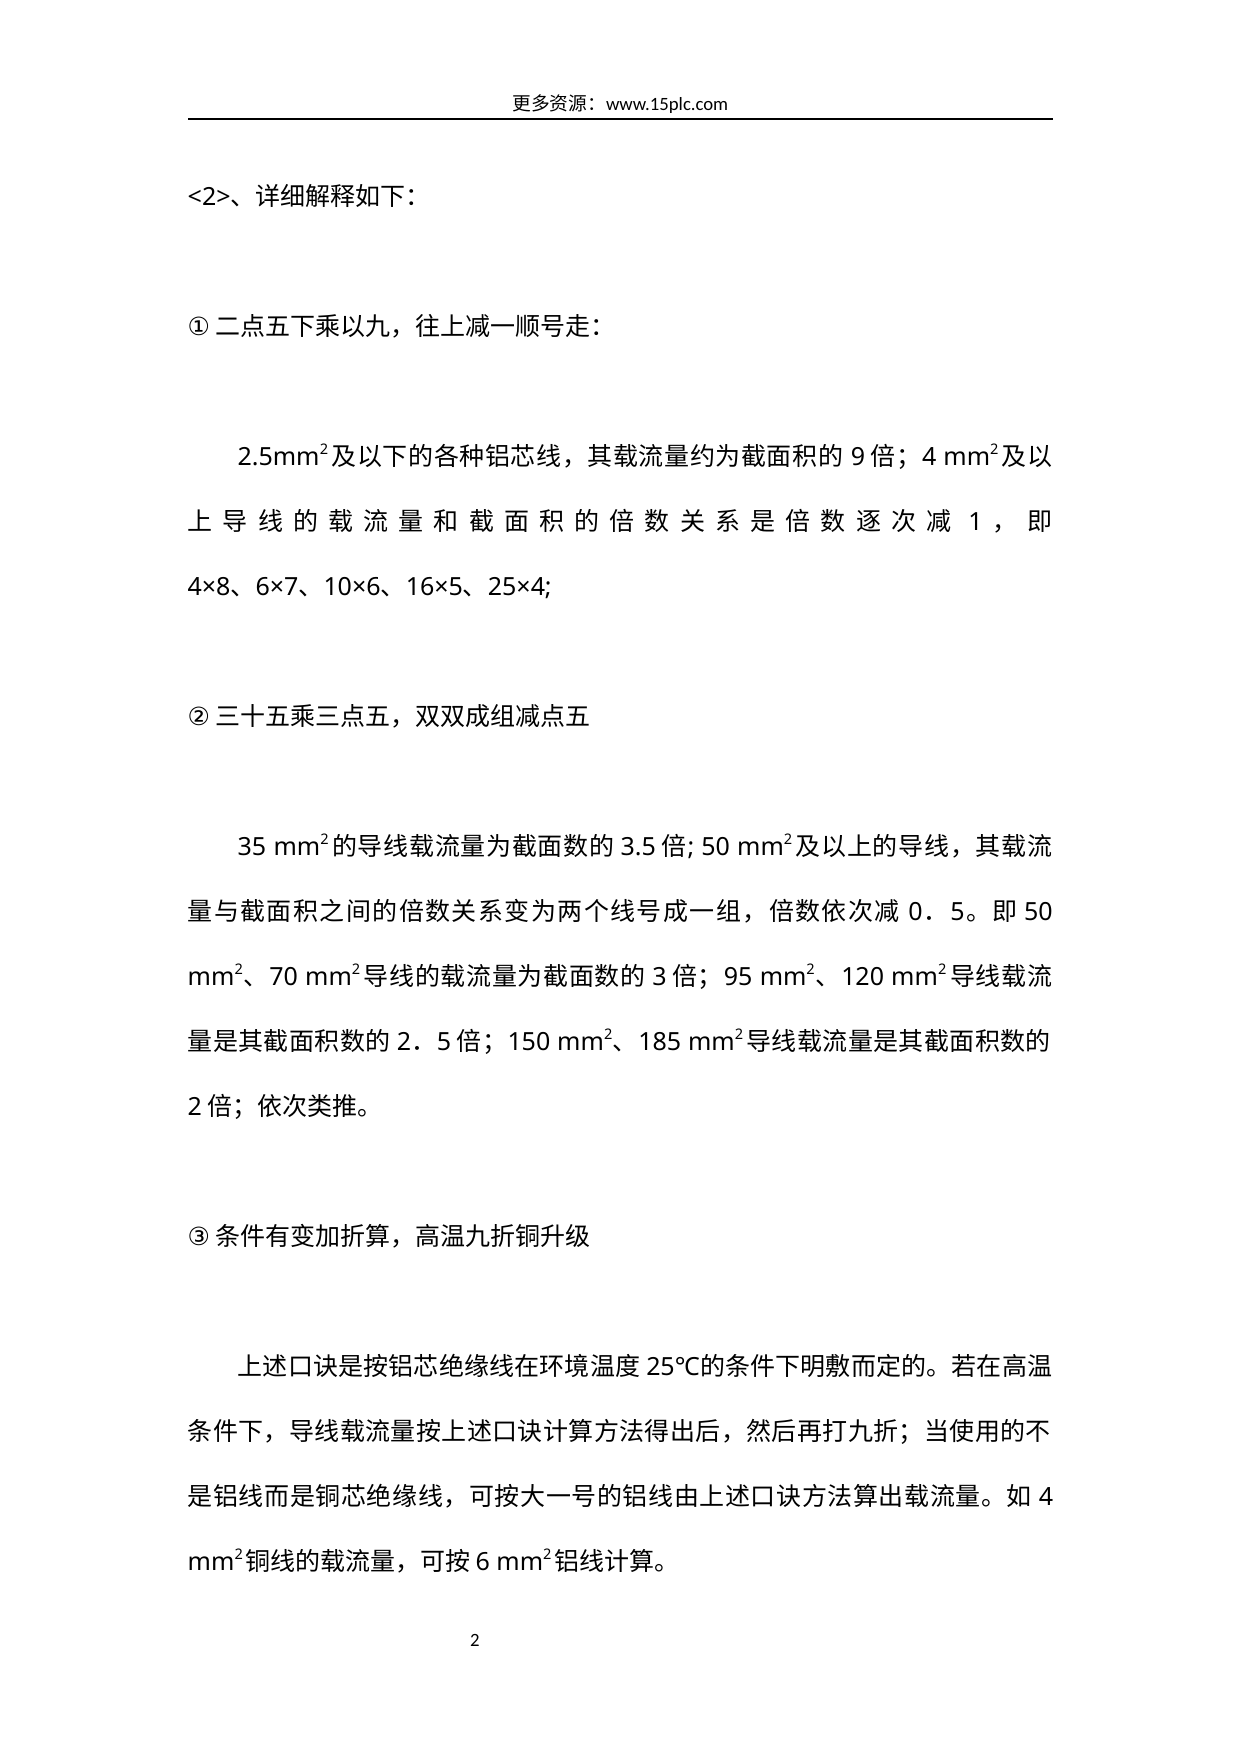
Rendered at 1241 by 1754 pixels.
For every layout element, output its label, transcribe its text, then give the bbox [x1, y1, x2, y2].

text ②三十五乘三点五，双双成组减点五 [187, 682, 1053, 747]
text 35 mm2的导线载流量为截面数的3.5倍; 50 mm2及以上的导线，其载流量与截面积之间的倍数关系变为两个线号成一组，倍数依次减0．5。即50 mm2、70 mm2导线的载流量为截面数的3倍；95 mm2、120 mm2导线载流量是其截面积数的2．5倍；150 mm2、185 mm2导线载流量是其截面积数的2倍；依次类推。 [187, 812, 1053, 1137]
text <2>、详细解释如下： [187, 162, 1053, 227]
text ③条件有变加折算，高温九折铜升级 [187, 1202, 1053, 1267]
text 上述口诀是按铝芯绝缘线在环境温度25℃的条件下明敷而定的。若在高温条件下，导线载流量按上述口诀计算方法得出后，然后再打九折；当使用的不是铝线而是铜芯绝缘线，可按大一号的铝线由上述口诀方法算出载流量。如4 mm2铜线的载流量，可按6 mm2铝线计算。 [187, 1332, 1053, 1592]
text ①二点五下乘以九，往上减一顺号走： [187, 292, 1053, 357]
text 2.5mm2及以下的各种铝芯线，其载流量约为截面积的9倍；4 mm2及以上导线的载流量和截面积的倍数关系是倍数逐次减1，即4×8、6×7、10×6、16×5、25×4; [187, 422, 1053, 617]
